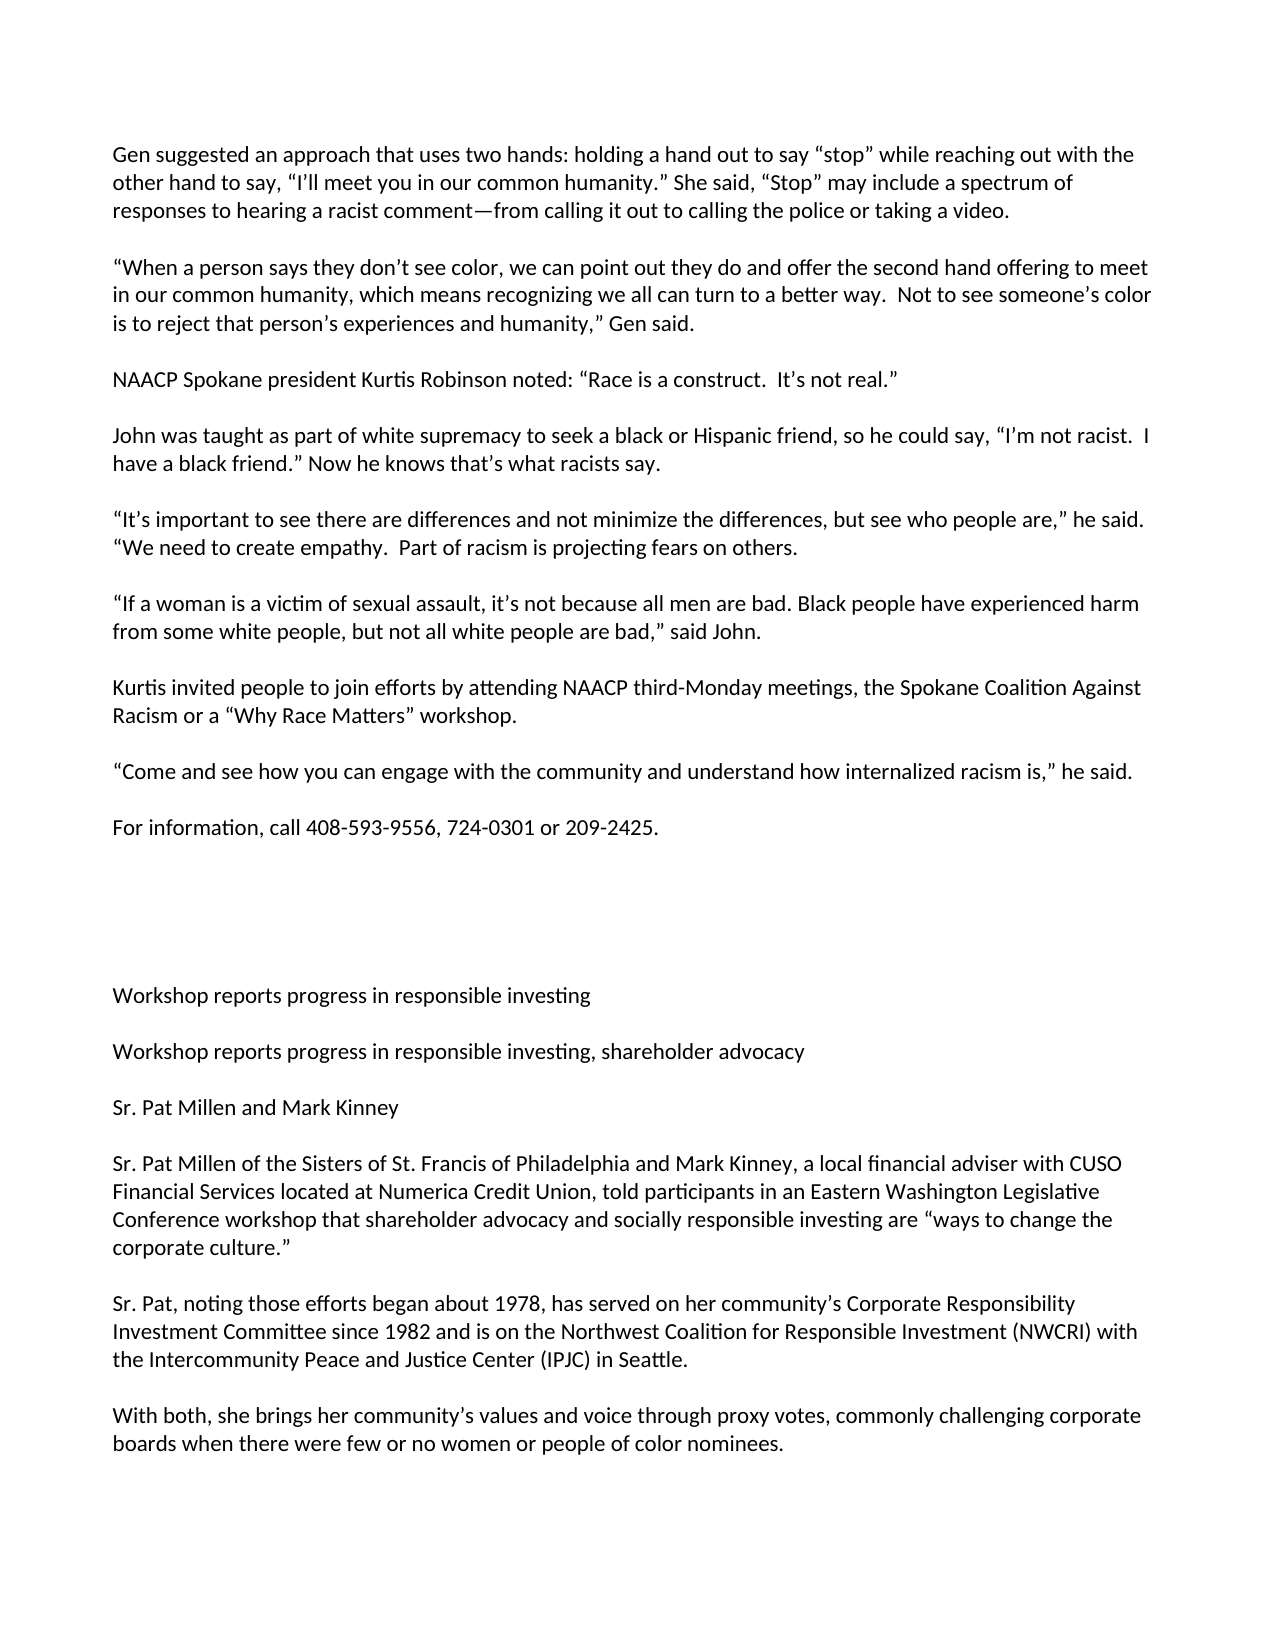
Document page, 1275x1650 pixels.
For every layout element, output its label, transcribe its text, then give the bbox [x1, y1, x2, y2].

text With both, she brings her community’s values and voice through proxy votes, commonly challenging corporate boards when there were few or no women or people of color nominees. [112, 1401, 1162, 1457]
text “Come and see how you can engage with the community and understand how internalized racism is,” he said. [112, 757, 1162, 785]
text For information, call 408-593-9556, 724-0301 or 209-2425. [112, 813, 1162, 841]
text John was taught as part of white supremacy to seek a black or Hispanic friend, so he could say, “I’m not racist. I have a black friend.” Now he knows that’s what racists say. [112, 421, 1162, 477]
text Sr. Pat Millen of the Sisters of St. Francis of Philadelphia and Mark Kinney, a local financial adviser with CUSO Financial Services located at Numerica Credit Union, told participants in an Eastern Washington Legislative Conference workshop that shareholder advocacy and socially responsible investing are “ways to change the corporate culture.” [112, 1149, 1162, 1261]
text NAACP Spokane president Kurtis Robinson noted: “Race is a construct. It’s not real.” [112, 365, 1162, 393]
text Sr. Pat Millen and Mark Kinney [112, 1093, 1162, 1121]
text Workshop reports progress in responsible investing [112, 981, 1162, 1009]
text Sr. Pat, noting those efforts began about 1978, has served on her community’s Corporate Responsibility Investment Committee since 1982 and is on the Northwest Coalition for Responsible Investment (NWCRI) with the Intercommunity Peace and Justice Center (IPJC) in Seattle. [112, 1289, 1162, 1373]
text “If a woman is a victim of sexual assault, it’s not because all men are bad. Black people have experienced harm from some white people, but not all white people are bad,” said John. [112, 589, 1162, 645]
text Workshop reports progress in responsible investing, shareholder advocacy [112, 1037, 1162, 1065]
text “It’s important to see there are differences and not minimize the differences, but see who people are,” he said. “We need to create empathy. Part of racism is projecting fears on others. [112, 505, 1162, 561]
text Gen suggested an approach that uses two hands: holding a hand out to say “stop” while reaching out with the other hand to say, “I’ll meet you in our common humanity.” She said, “Stop” may include a spectrum of responses to hearing a racist comment—from calling it out to calling the police or taking a video. [112, 141, 1162, 224]
text “When a person says they don’t see color, we can point out they do and offer the second hand offering to meet in our common humanity, which means recognizing we all can turn to a better way. Not to see someone’s color is to reject that person’s experiences and humanity,” Gen said. [112, 253, 1162, 337]
text Kurtis invited people to join efforts by attending NAACP third-Monday meetings, the Spokane Coalition Against Racism or a “Why Race Matters” workshop. [112, 673, 1162, 729]
